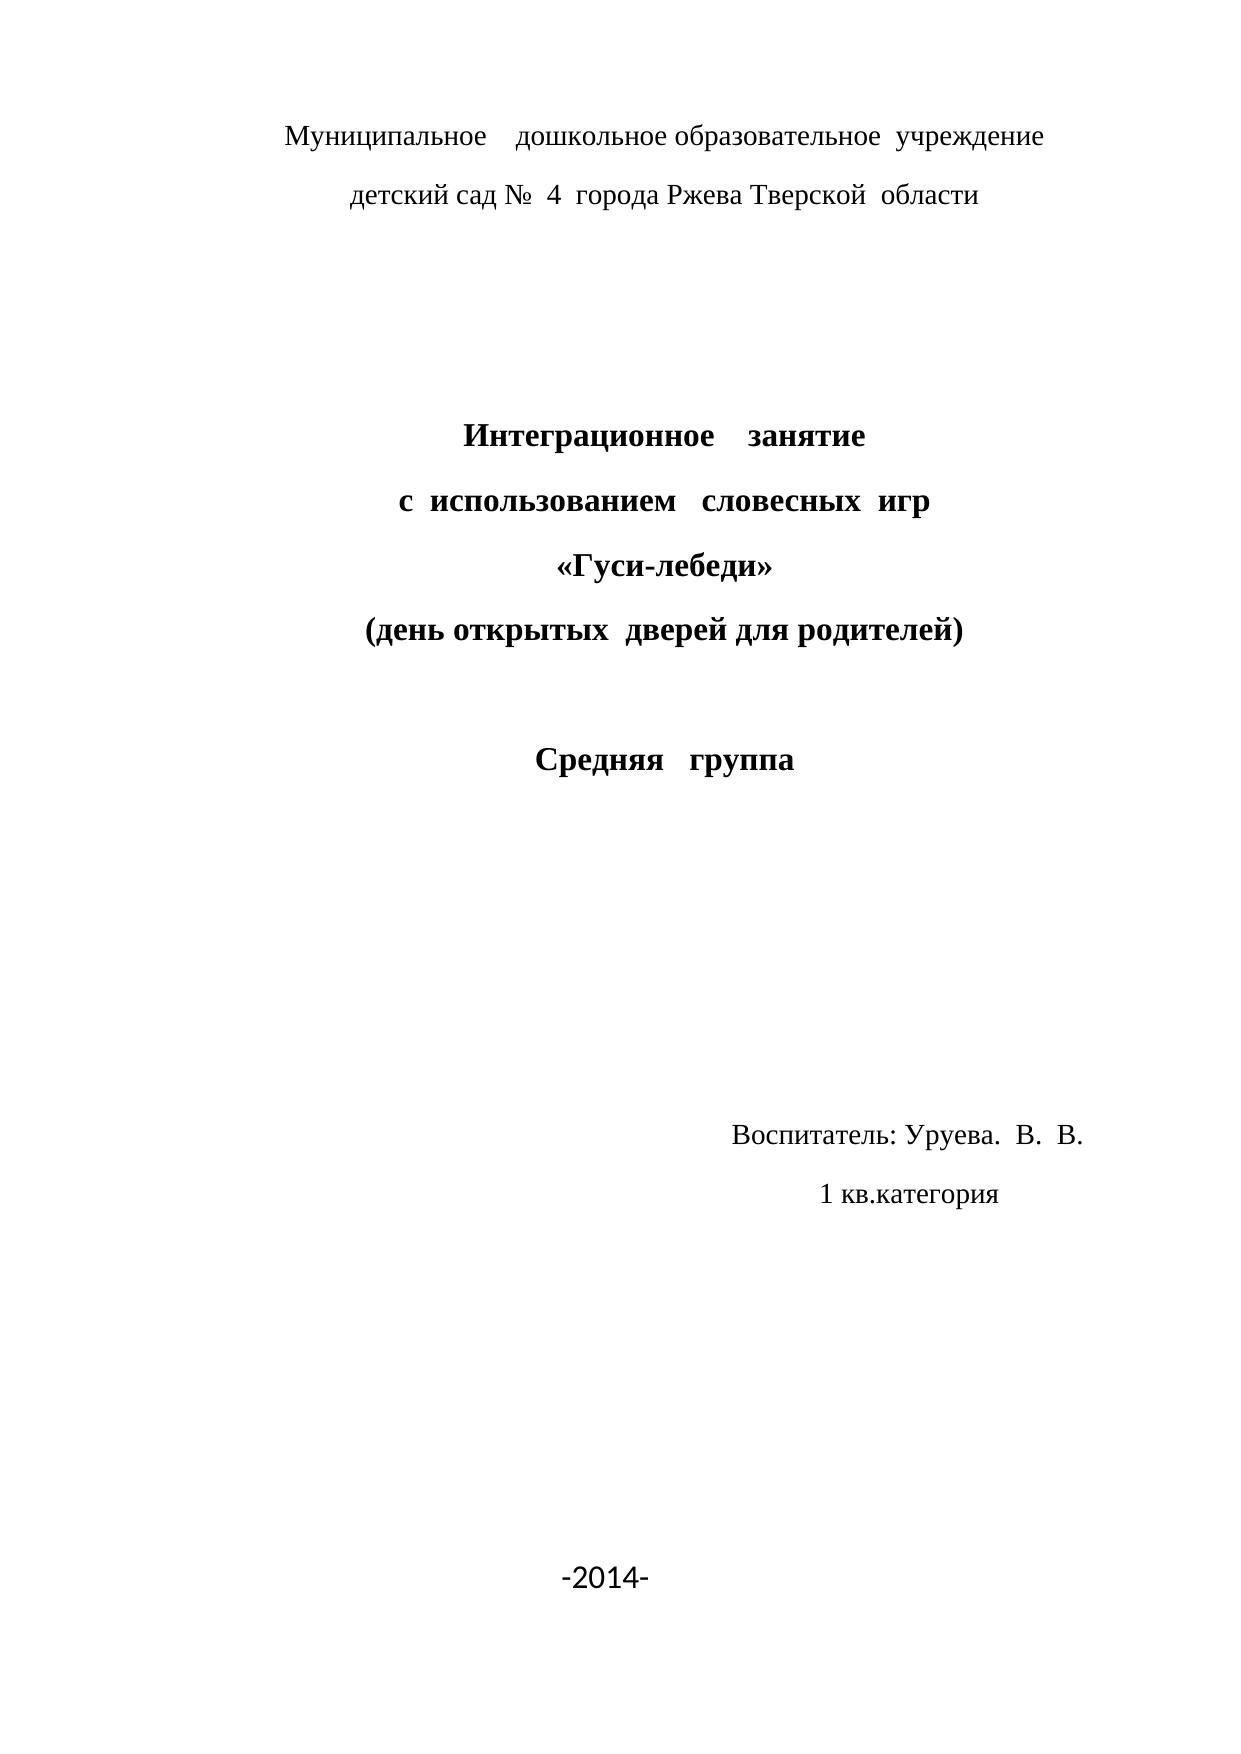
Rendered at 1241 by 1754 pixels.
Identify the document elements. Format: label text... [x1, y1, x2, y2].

text -2014- [177, 1556, 1152, 1597]
text Средняя группа [177, 739, 1152, 778]
text (день открытых дверей для родителей) [177, 610, 1152, 648]
text 1 кв.категория [177, 1176, 1152, 1210]
text Воспитатель: Уруева. В. В. [177, 1117, 1152, 1151]
text Интеграционное занятие [177, 415, 1152, 453]
text Муниципальное дошкольное образовательное учреждение [177, 118, 1152, 152]
text «Гуси-лебеди» [177, 545, 1152, 583]
text с использованием словесных игр [177, 480, 1152, 518]
text детский сад № 4 города Ржева Тверской области [177, 177, 1152, 211]
